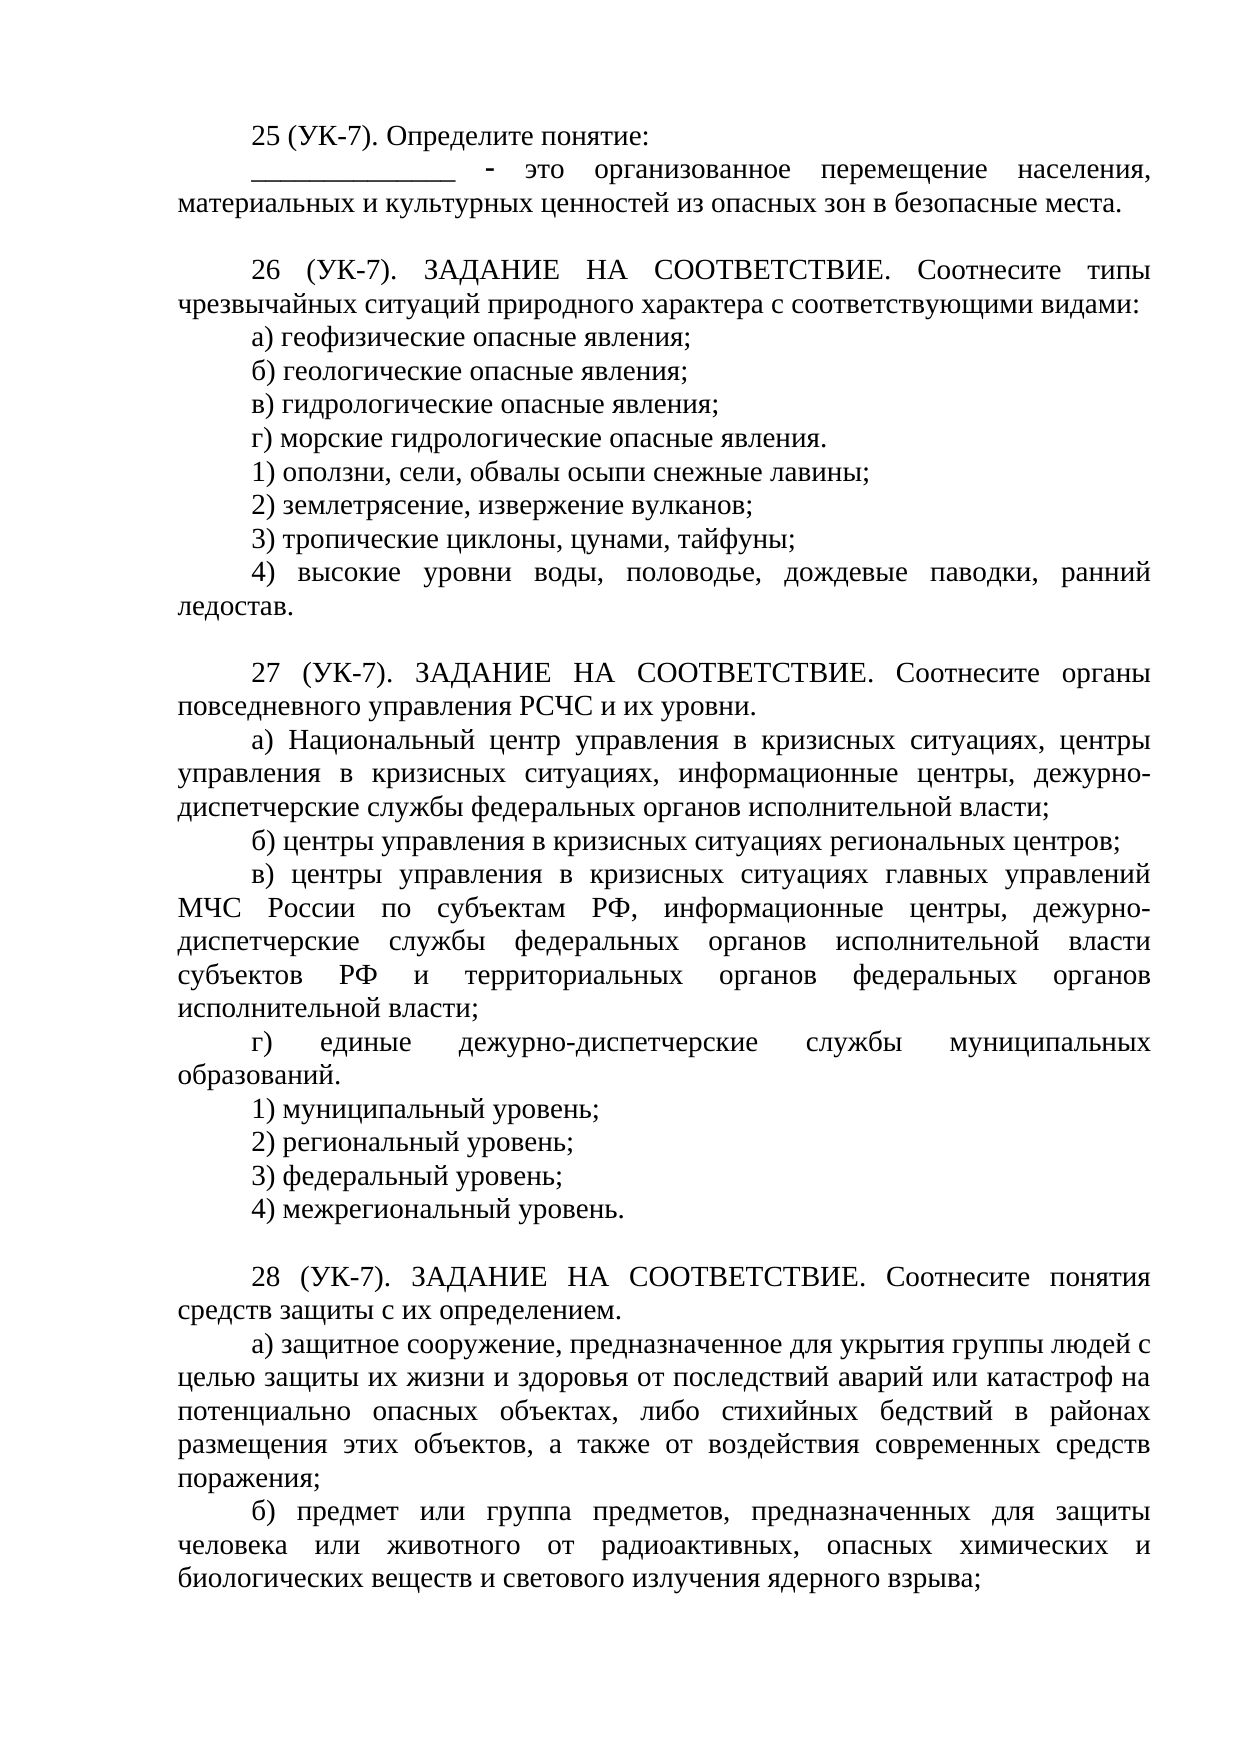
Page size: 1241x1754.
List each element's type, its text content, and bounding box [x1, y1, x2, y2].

text 4) высокие уровни воды, половодье, дождевые паводки, ранний ледостав. [177, 554, 1152, 621]
text б) центры управления в кризисных ситуациях региональных центров; [177, 823, 1152, 856]
text в) гидрологические опасные явления; [177, 387, 1152, 420]
text 26 (УК-7). ЗАДАНИЕ НА СООТВЕТСТВИЕ. Соотнесите типы чрезвычайных ситуаций природного характера с соответствующими видами: [177, 252, 1152, 319]
text а) Национальный центр управления в кризисных ситуациях, центры управления в кризисных ситуациях, информационные центры, дежурно-диспетчерские службы федеральных органов исполнительной власти; [177, 722, 1152, 823]
text б) геологические опасные явления; [177, 353, 1152, 387]
text 3) тропические циклоны, цунами, тайфуны; [177, 521, 1152, 554]
text 2) региональный уровень; [177, 1124, 1152, 1158]
text а) защитное сооружение, предназначенное для укрытия группы людей с целью защиты их жизни и здоровья от последствий аварий или катастроф на потенциально опасных объектах, либо стихийных бедствий в районах размещения этих объектов, а также от воздействия современных средств поражения; [177, 1326, 1152, 1493]
text 2) землетрясение, извержение вулканов; [177, 487, 1152, 521]
text г) морские гидрологические опасные явления. [177, 420, 1152, 454]
text 3) федеральный уровень; [177, 1158, 1152, 1192]
text ______________ это организованное перемещение населения, материальных и культурных ценностей из опасных зон в безопасные места. [177, 152, 1152, 219]
text б) предмет или группа предметов, предназначенных для защиты человека или животного от радиоактивных, опасных химических и биологических веществ и светового излучения ядерного взрыва; [177, 1493, 1152, 1594]
text 25 (УК-7). Определите понятие: [177, 118, 1152, 152]
text 1) оползни, сели, обвалы осыпи снежные лавины; [177, 454, 1152, 487]
text 28 (УК-7). ЗАДАНИЕ НА СООТВЕТСТВИЕ. Соотнесите понятия средств защиты с их определением. [177, 1259, 1152, 1326]
text а) геофизические опасные явления; [177, 319, 1152, 353]
text 4) межрегиональный уровень. [177, 1192, 1152, 1225]
text 27 (УК-7). ЗАДАНИЕ НА СООТВЕТСТВИЕ. Соотнесите органы повседневного управления РСЧС и их уровни. [177, 655, 1152, 722]
text в) центры управления в кризисных ситуациях главных управлений МЧС России по субъектам РФ, информационные центры, дежурно-диспетчерские службы федеральных органов исполнительной власти субъектов РФ и территориальных органов федеральных органов исполнительной власти; [177, 856, 1152, 1024]
text г) единые дежурно-диспетчерские службы муниципальных образований. [177, 1024, 1152, 1091]
text 1) муниципальный уровень; [177, 1091, 1152, 1124]
